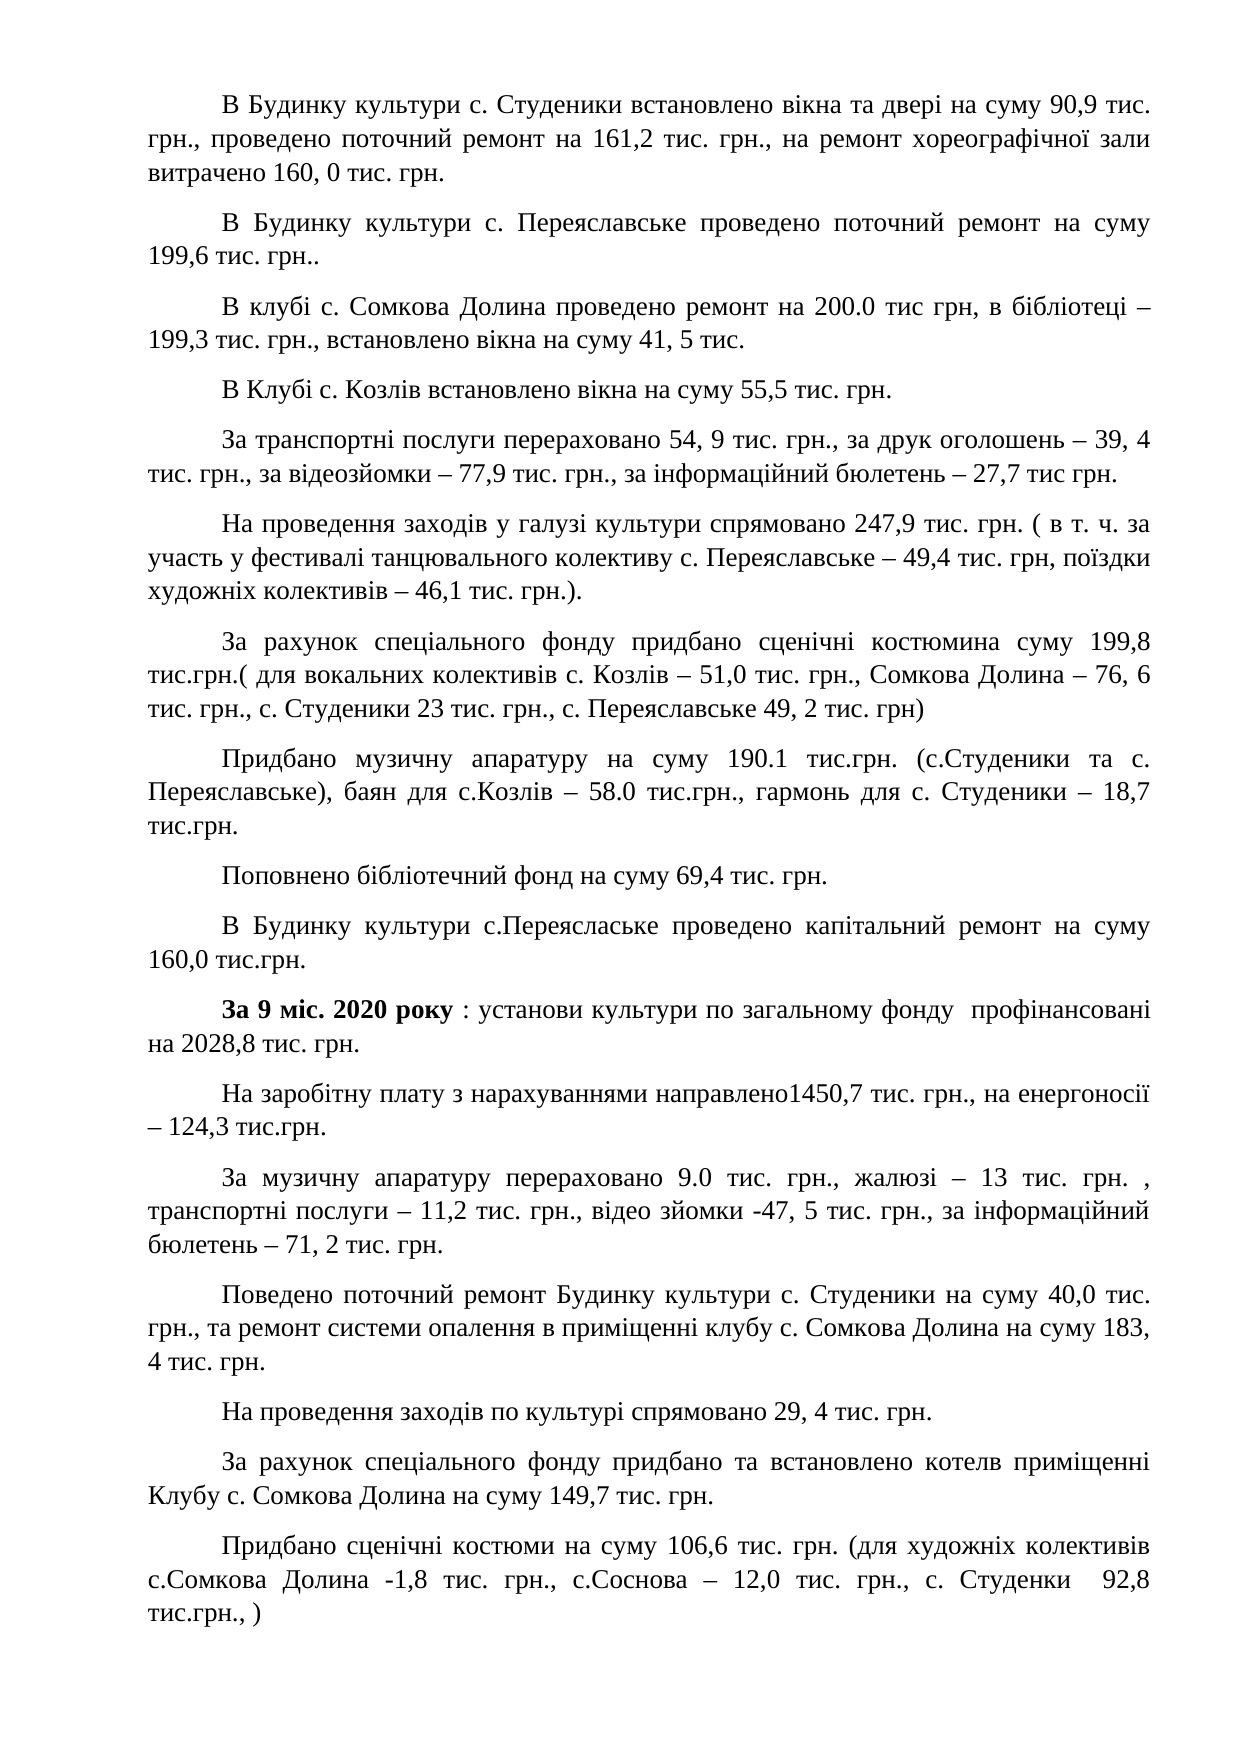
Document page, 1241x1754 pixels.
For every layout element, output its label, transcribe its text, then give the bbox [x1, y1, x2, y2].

text За 9 міс. 2020 року : установи культури по загальному фонду профінансовані на 2028,8 тис. грн. [148, 993, 1152, 1058]
text За транспортні послуги перераховано 54, 9 тис. грн., за друк оголошень – 39, 4 тис. грн., за відеозйомки – 77,9 тис. грн., за інформаційний бюлетень – 27,7 тис грн. [148, 423, 1152, 488]
text В Будинку культури с.Переяслаське проведено капітальний ремонт на суму 160,0 тис.грн. [148, 909, 1152, 974]
text В Будинку культури с. Переяславське проведено поточний ремонт на суму 199,6 тис. грн.. [148, 206, 1152, 271]
text Придбано музичну апаратуру на суму 190.1 тис.грн. (с.Студеники та с. Переяславське), баян для с.Козлів – 58.0 тис.грн., гармонь для с. Студеники – 18,7 тис.грн. [148, 742, 1152, 840]
text Поведено поточний ремонт Будинку культури с. Студеники на суму 40,0 тис. грн., та ремонт системи опалення в приміщенні клубу с. Сомкова Долина на суму 183, 4 тис. грн. [148, 1278, 1152, 1376]
text В Клубі с. Козлів встановлено вікна на суму 55,5 тис. грн. [148, 373, 1152, 404]
text На проведення заходів по культурі спрямовано 29, 4 тис. грн. [148, 1395, 1152, 1426]
text Поповнено бібліотечний фонд на суму 69,4 тис. грн. [148, 859, 1152, 890]
text В клубі с. Сомкова Долина проведено ремонт на 200.0 тис грн, в бібліотеці – 199,3 тис. грн., встановлено вікна на суму 41, 5 тис. [148, 289, 1152, 354]
text За рахунок спеціального фонду придбано та встановлено котелв приміщенні Клубу с. Сомкова Долина на суму 149,7 тис. грн. [148, 1445, 1152, 1510]
text За рахунок спеціального фонду придбано сценічні костюмина суму 199,8 тис.грн.( для вокальних колективів с. Козлів – 51,0 тис. грн., Сомкова Долина – 76, 6 тис. грн., с. Студеники 23 тис. грн., с. Переяславське 49, 2 тис. грн) [148, 624, 1152, 723]
text В Будинку культури с. Студеники встановлено вікна та двері на суму 90,9 тис. грн., проведено поточний ремонт на 161,2 тис. грн., на ремонт хореографічної зали витрачено 160, 0 тис. грн. [148, 88, 1152, 187]
text За музичну апаратуру перераховано 9.0 тис. грн., жалюзі – 13 тис. грн. , транспортні послуги – 11,2 тис. грн., відео зйомки -47, 5 тис. грн., за інформаційний бюлетень – 71, 2 тис. грн. [148, 1161, 1152, 1259]
text На заробітну плату з нарахуваннями направлено1450,7 тис. грн., на енергоносії – 124,3 тис.грн. [148, 1077, 1152, 1142]
text На проведення заходів у галузі культури спрямовано 247,9 тис. грн. ( в т. ч. за участь у фестивалі танцювального колективу с. Переяславське – 49,4 тис. грн, поїздки художніх колективів – 46,1 тис. грн.). [148, 507, 1152, 606]
text Придбано сценічні костюми на суму 106,6 тис. грн. (для художніх колективів с.Сомкова Долина -1,8 тис. грн., с.Соснова – 12,0 тис. грн., с. Студенки 92,8 тис.грн., ) [148, 1529, 1152, 1627]
